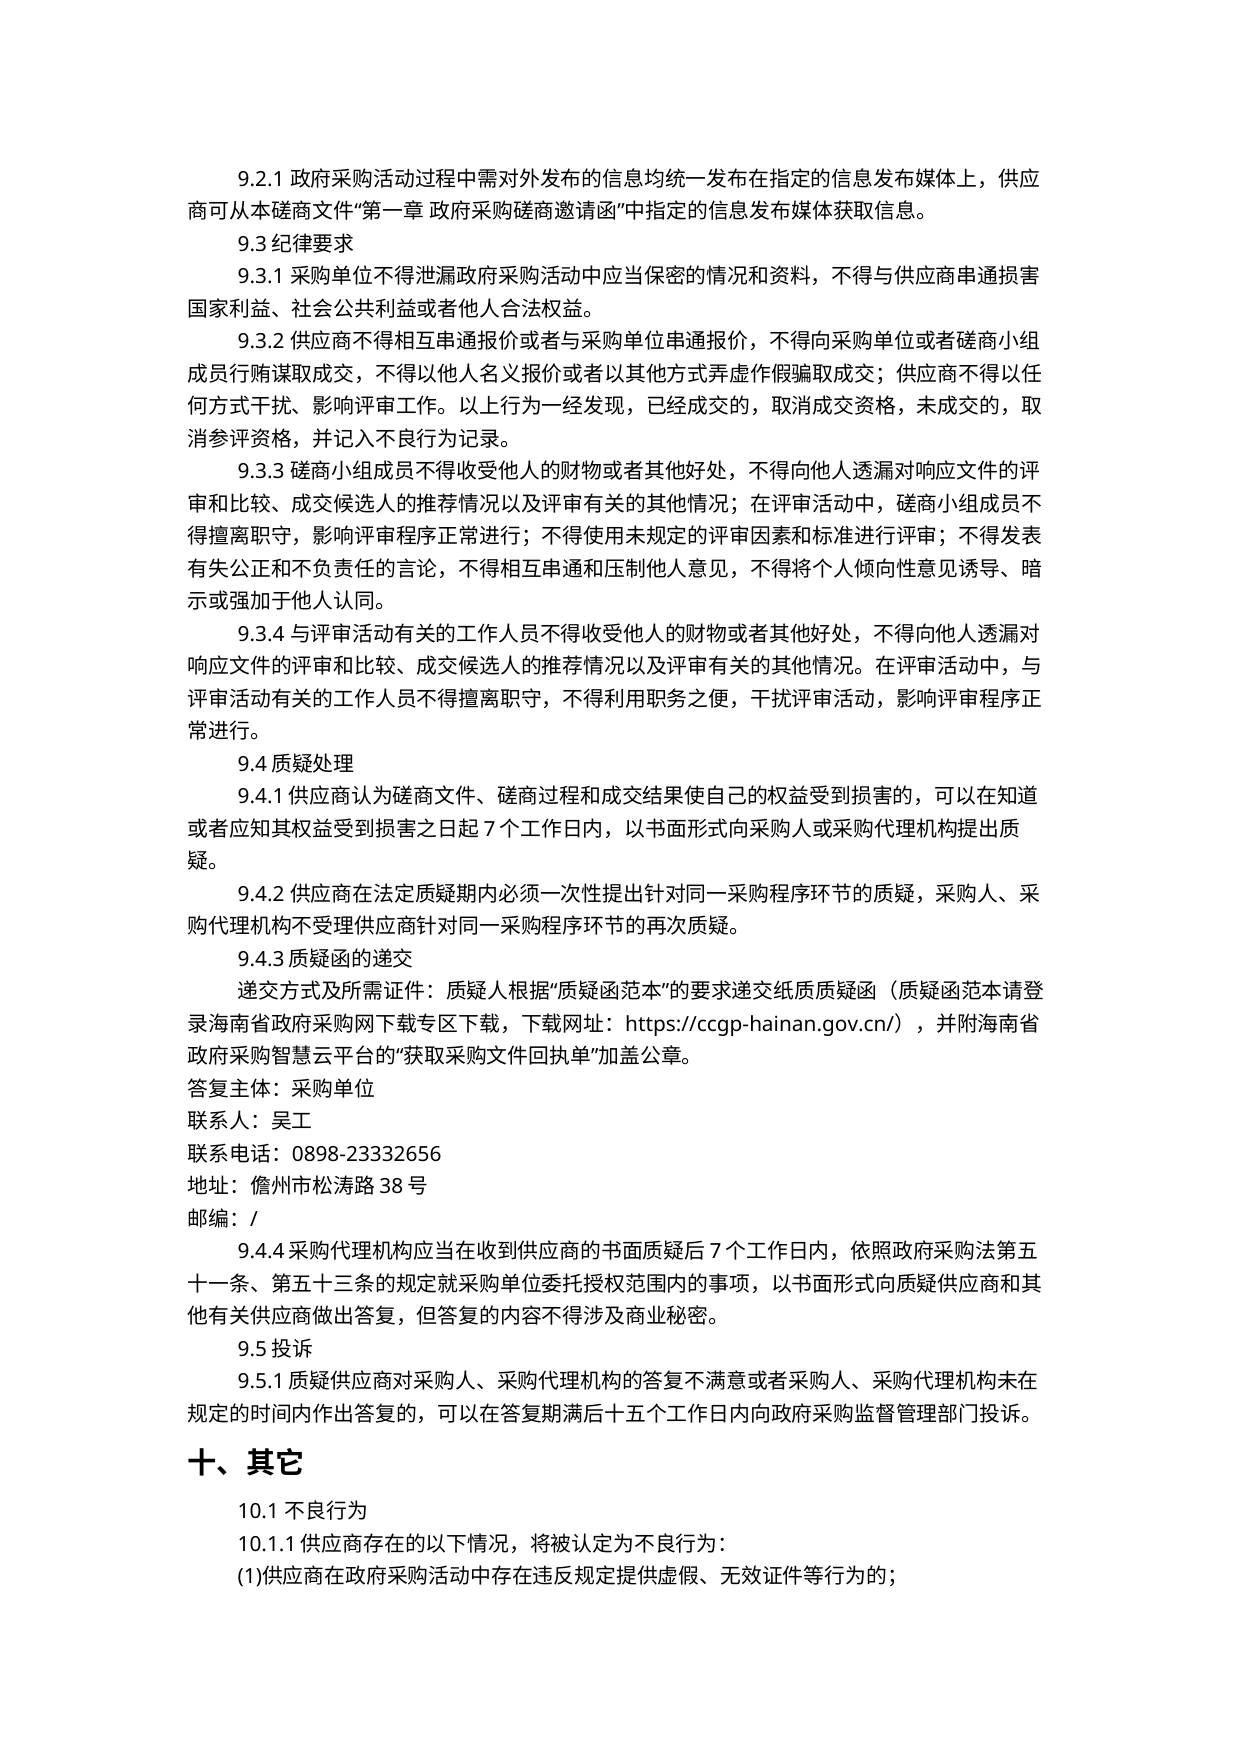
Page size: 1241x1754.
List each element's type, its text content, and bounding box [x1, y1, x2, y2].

text 9.3.2 供应商不得相互串通报价或者与采购单位串通报价，不得向采购单位或者磋商小组成员行贿谋取成交，不得以他人名义报价或者以其他方式弄虚作假骗取成交；供应商不得以任何方式干扰、影响评审工作。以上行为一经发现，已经成交的，取消成交资格，未成交的，取消参评资格，并记入不良行为记录。 [187, 324, 1053, 454]
text 9.5.1质疑供应商对采购人、采购代理机构的答复不满意或者采购人、采购代理机构未在规定的时间内作出答复的，可以在答复期满后十五个工作日内向政府采购监督管理部门投诉。 [187, 1364, 1053, 1429]
text 9.3纪律要求 [187, 227, 1053, 259]
text 9.3.4 与评审活动有关的工作人员不得收受他人的财物或者其他好处，不得向他人透漏对响应文件的评审和比较、成交候选人的推荐情况以及评审有关的其他情况。在评审活动中，与评审活动有关的工作人员不得擅离职守，不得利用职务之便，干扰评审活动，影响评审程序正常进行。 [187, 617, 1053, 747]
text 9.4.3质疑函的递交 [187, 942, 1053, 974]
text 9.4.2 供应商在法定质疑期内必须一次性提出针对同一采购程序环节的质疑，采购人、采购代理机构不受理供应商针对同一采购程序环节的再次质疑。 [187, 877, 1053, 942]
text 9.3.1 采购单位不得泄漏政府采购活动中应当保密的情况和资料，不得与供应商串通损害国家利益、社会公共利益或者他人合法权益。 [187, 259, 1053, 324]
text 地址：儋州市松涛路38号 [187, 1169, 1053, 1202]
text 9.4.4采购代理机构应当在收到供应商的书面质疑后7个工作日内，依照政府采购法第五十一条、第五十三条的规定就采购单位委托授权范围内的事项，以书面形式向质疑供应商和其他有关供应商做出答复，但答复的内容不得涉及商业秘密。 [187, 1234, 1053, 1332]
text 9.4.1供应商认为磋商文件、磋商过程和成交结果使自己的权益受到损害的，可以在知道或者应知其权益受到损害之日起7个工作日内，以书面形式向采购人或采购代理机构提出质疑。 [187, 779, 1053, 877]
text 答复主体：采购单位 [187, 1072, 1053, 1104]
text 联系人：吴工 [187, 1104, 1053, 1137]
text 9.4质疑处理 [187, 747, 1053, 779]
text 联系电话：0898-23332656 [187, 1137, 1053, 1169]
text 递交方式及所需证件：质疑人根据“质疑函范本”的要求递交纸质质疑函（质疑函范本请登录海南省政府采购网下载专区下载，下载网址：https://ccgp-hainan.gov.cn/），并附海南省政府采购智慧云平台的“获取采购文件回执单”加盖公章。 [187, 974, 1053, 1072]
text 9.3.3 磋商小组成员不得收受他人的财物或者其他好处，不得向他人透漏对响应文件的评审和比较、成交候选人的推荐情况以及评审有关的其他情况；在评审活动中，磋商小组成员不得擅离职守，影响评审程序正常进行；不得使用未规定的评审因素和标准进行评审；不得发表有失公正和不负责任的言论，不得相互串通和压制他人意见，不得将个人倾向性意见诱导、暗示或强加于他人认同。 [187, 454, 1053, 617]
text (1)供应商在政府采购活动中存在违反规定提供虚假、无效证件等行为的； [187, 1559, 1053, 1592]
text 10.1 不良行为 [187, 1494, 1053, 1527]
text 十、其它 [187, 1429, 1053, 1494]
text 9.5投诉 [187, 1332, 1053, 1364]
text 10.1.1供应商存在的以下情况，将被认定为不良行为： [187, 1527, 1053, 1559]
text 邮编：/ [187, 1202, 1053, 1234]
text 9.2.1 政府采购活动过程中需对外发布的信息均统一发布在指定的信息发布媒体上，供应商可从本磋商文件“第一章 政府采购磋商邀请函”中指定的信息发布媒体获取信息。 [187, 162, 1053, 227]
